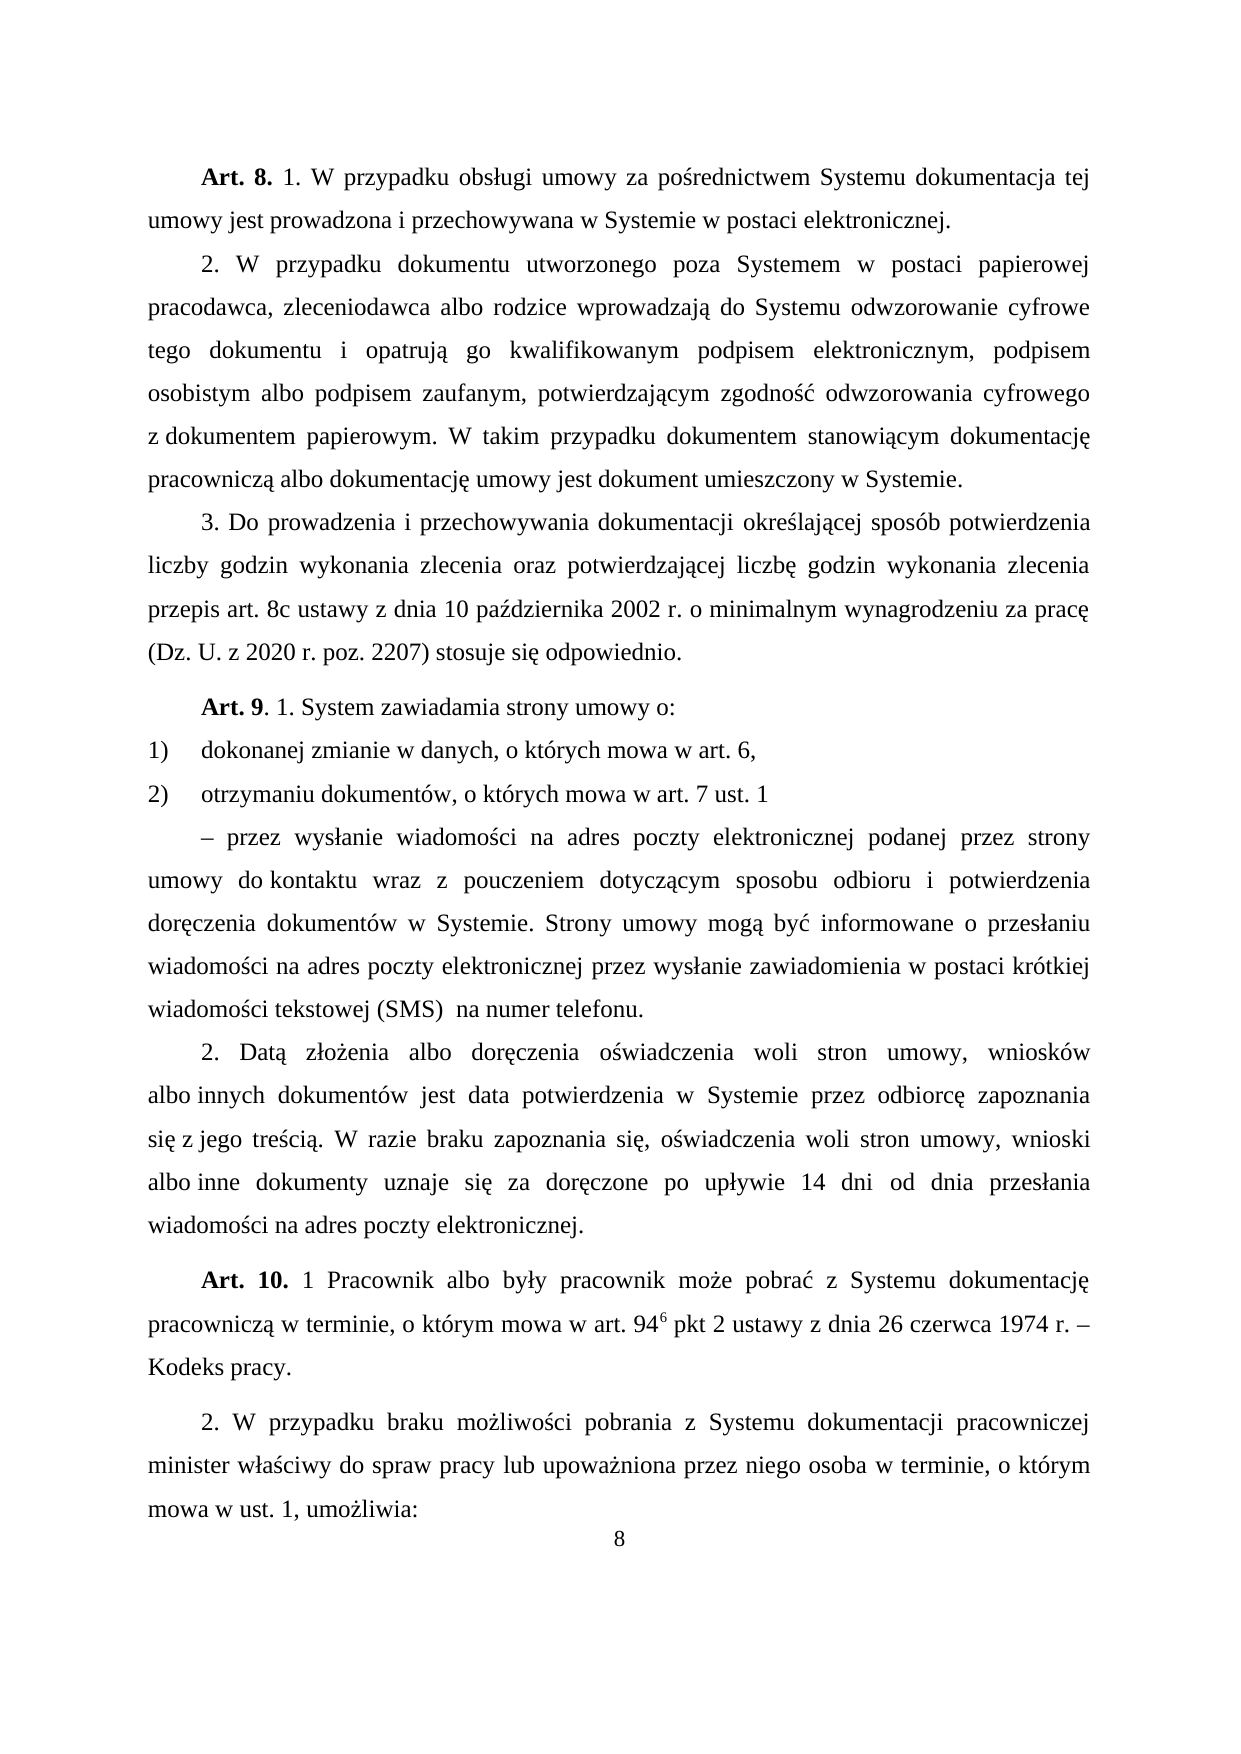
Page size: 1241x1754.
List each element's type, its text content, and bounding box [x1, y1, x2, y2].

text 3. Do prowadzenia i przechowywania dokumentacji określającej sposób potwierdzenia liczby godzin wykonania zlecenia oraz potwierdzającej liczbę godzin wykonania zlecenia przepis art. 8c ustawy z dnia 10 października 2002 r. o minimalnym wynagrodzeniu za pracę (Dz. U. z 2020 r. poz. 2207) stosuje się odpowiednio. [148, 507, 1091, 666]
text 2. W przypadku dokumentu utworzonego poza Systemem w postaci papierowej pracodawca, zleceniodawca albo rodzice wprowadzają do Systemu odwzorowanie cyfrowe tego dokumentu i opatrują go kwalifikowanym podpisem elektronicznym, podpisem osobistym albo podpisem zaufanym, potwierdzającym zgodność odwzorowania cyfrowego z dokumentem papierowym. W takim przypadku dokumentem stanowiącym dokumentację pracowniczą albo dokumentację umowy jest dokument umieszczony w Systemie. [148, 249, 1091, 493]
text Art. 8. 1. W przypadku obsługi umowy za pośrednictwem Systemu dokumentacja tej umowy jest prowadzona i przechowywana w Systemie w postaci elektronicznej. [148, 162, 1091, 234]
text 2. Datą złożenia albo doręczenia oświadczenia woli stron umowy, wniosków albo innych dokumentów jest data potwierdzenia w Systemie przez odbiorcę zapoznania się z jego treścią. W razie braku zapoznania się, oświadczenia woli stron umowy, wnioski albo inne dokumenty uznaje się za doręczone po upływie 14 dni od dnia przesłania wiadomości na adres poczty elektronicznej. [148, 1037, 1091, 1239]
text – przez wysłanie wiadomości na adres poczty elektronicznej podanej przez strony umowy do kontaktu wraz z pouczeniem dotyczącym sposobu odbioru i potwierdzenia doręczenia dokumentów w Systemie. Strony umowy mogą być informowane o przesłaniu wiadomości na adres poczty elektronicznej przez wysłanie zawiadomienia w postaci krótkiej wiadomości tekstowej (SMS) na numer telefonu. [148, 822, 1091, 1023]
text 2. W przypadku braku możliwości pobrania z Systemu dokumentacji pracowniczej minister właściwy do spraw pracy lub upoważniona przez niego osoba w terminie, o którym mowa w ust. 1, umożliwia: [148, 1407, 1091, 1522]
text Art. 9. 1. System zawiadamia strony umowy o: [148, 692, 1091, 721]
text 1) dokonanej zmianie w danych, o których mowa w art. 6, [148, 736, 1091, 764]
text Art. 10. 1 Pracownik albo były pracownik może pobrać z Systemu dokumentację pracowniczą w terminie, o którym mowa w art. 946 pkt 2 ustawy z dnia 26 czerwca 1974 r. – Kodeks pracy. [148, 1266, 1091, 1381]
text 2) otrzymaniu dokumentów, o których mowa w art. 7 ust. 1 [148, 779, 1091, 807]
